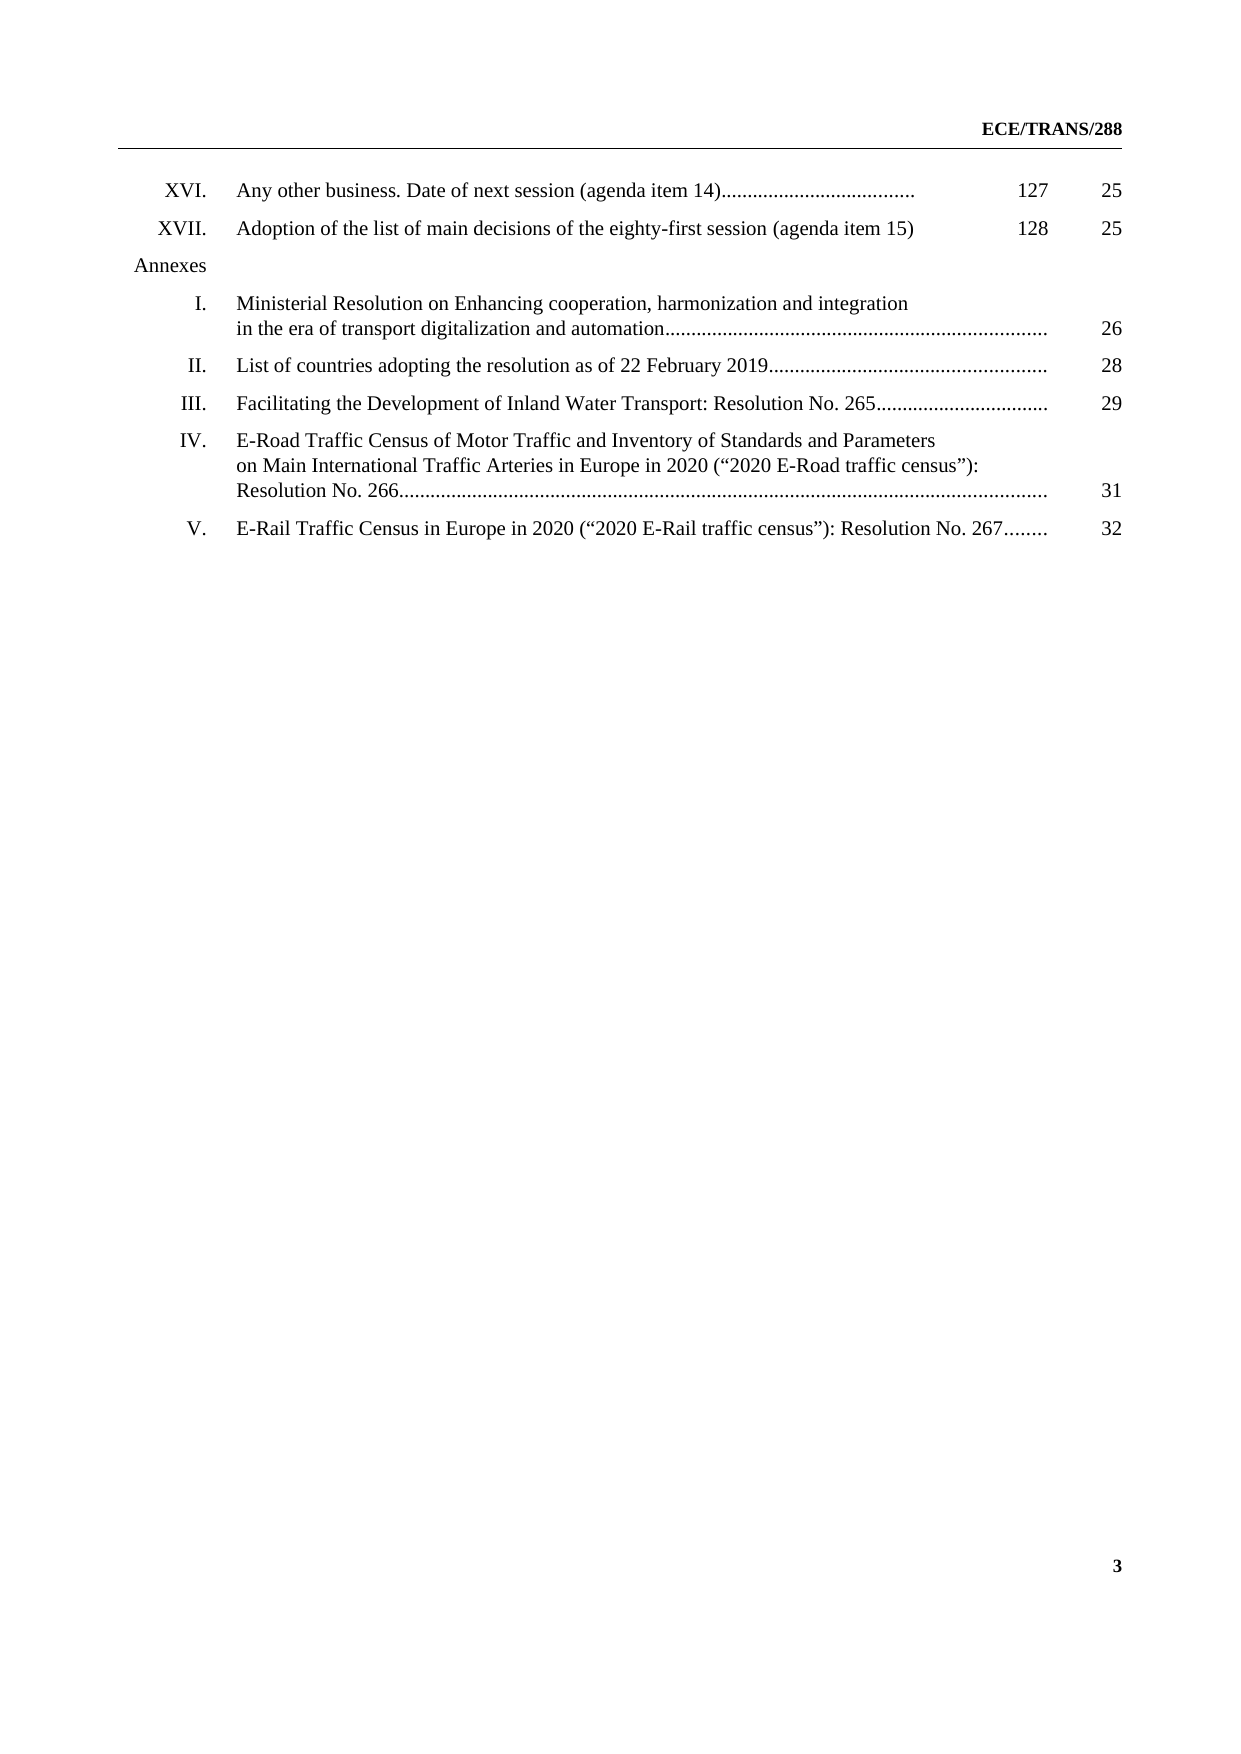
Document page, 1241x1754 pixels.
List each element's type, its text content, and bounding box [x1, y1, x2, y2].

text V. E-Rail Traffic Census in Europe in 2020 (“2020 E-Rail traffic census”): Resolution No. 267 32 [118, 515, 1122, 540]
text Annexes [118, 252, 1122, 277]
text XVI. Any other business. Date of next session (agenda item 14) 127 25 [118, 177, 1122, 202]
text I. Ministerial Resolution on Enhancing cooperation, harmonization and integration in the era of transport digitalization and automation 26 [118, 290, 1122, 340]
text XVII. Adoption of the list of main decisions of the eighty-first session (agenda item 15) 128 25 [118, 215, 1122, 240]
text IV. E-Road Traffic Census of Motor Traffic and Inventory of Standards and Parameters on Main International Traffic Arteries in Europe in 2020 (“2020 E-Road traffic census”): Resolution No. 266 31 [118, 427, 1122, 502]
text III. Facilitating the Development of Inland Water Transport: Resolution No. 265 29 [118, 390, 1122, 415]
text II. List of countries adopting the resolution as of 22 February 2019 28 [118, 352, 1122, 377]
